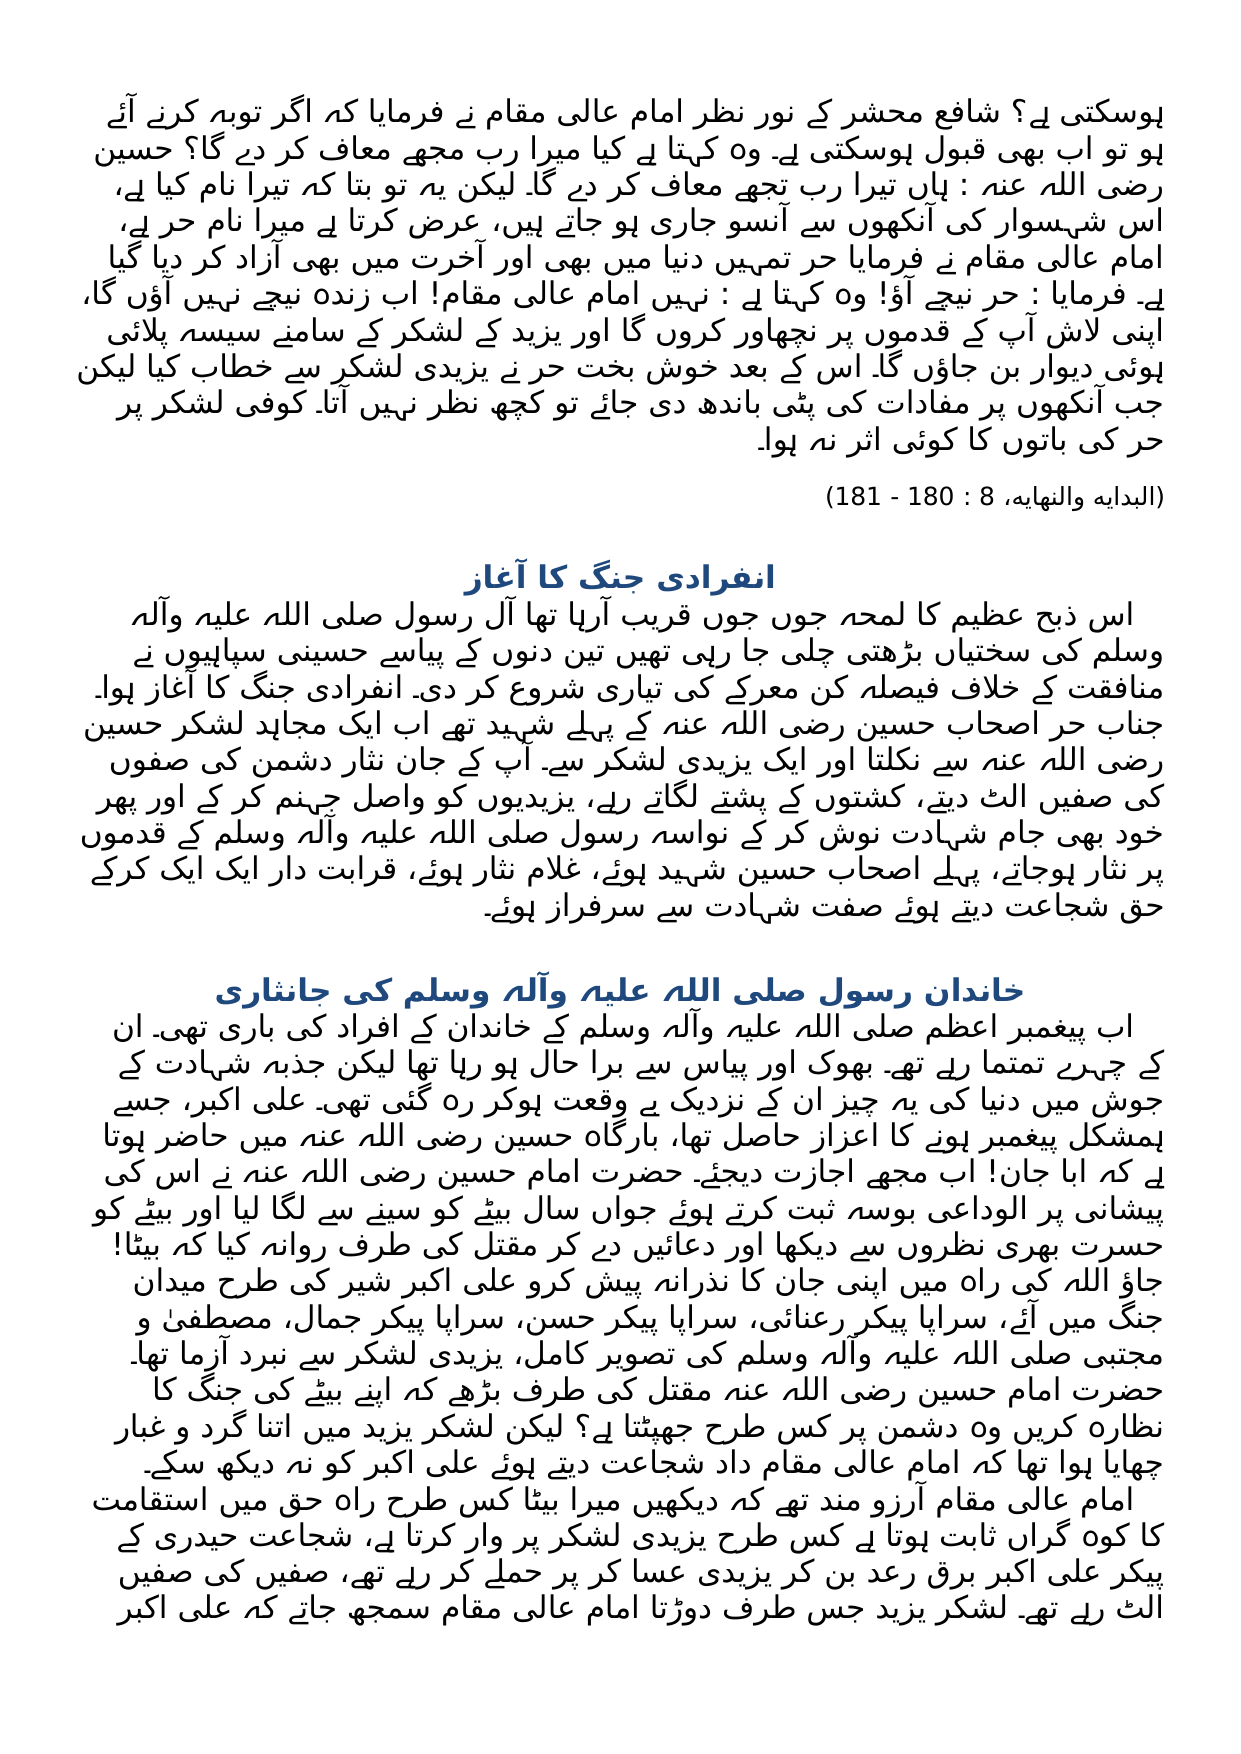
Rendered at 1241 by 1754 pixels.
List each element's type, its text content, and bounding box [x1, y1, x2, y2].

text (البدايه والنهايه، 8 : 180 - 181) [75, 482, 1165, 511]
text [75, 94, 1165, 457]
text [75, 1481, 1165, 1626]
text اس ذبح عظیم کا لمحہ جوں جوں قریب آرہا تھا آل رسول صلی اللہ علیہ وآلہ وسلم کی سختیاں بڑھتی چلی جا رہی تھیں تین دنوں کے پیاسے حسینی سپاہیوں نے منافقت کے خلاف فیصلہ کن معرکے کی تیاری شروع کر دی۔ انفرادی جنگ کا آغاز ہوا۔ جناب حر اصحاب حسین رضی اللہ عنہ کے پہلے شہید تھے اب ایک مجاہد لشکر حسین رضی اللہ عنہ سے نکلتا اور ایک یزیدی لشکر سے۔ آپ کے جان نثار دشمن کی صفوں کی صفیں الٹ دیتے، کشتوں کے پشتے لگاتے رہے، یزیدیوں کو واصل جہنم کر کے اور پھر خود بھی جام شہادت نوش کر کے نواسہ رسول صلی اللہ علیہ وآلہ وسلم کے قدموں پر نثار ہوجاتے، پہلے اصحاب حسین شہید ہوئے، غلام نثار ہوئے، قرابت دار ایک ایک کرکے حق شجاعت دیتے ہوئے صفت شہادت سے سرفراز ہوئے۔ [75, 596, 1165, 923]
text اب پیغمبر اعظم صلی اللہ علیہ وآلہ وسلم کے خاندان کے افراد کی باری تھی۔ ان کے چہرے تمتما رہے تھے۔ بھوک اور پیاس سے برا حال ہو رہا تھا لیکن جذبہ شہادت کے جوش میں دنیا کی یہ چیز ان کے نزدیک بے وقعت ہوکر رہ گئی تھی۔ علی اکبر، جسے ہمشکل پیغمبر ہونے کا اعزاز حاصل تھا، بارگاہ حسین رضی اللہ عنہ میں حاضر ہوتا ہے کہ ابا جان! اب مجھے اجازت دیجئے۔ حضرت امام حسین رضی اللہ عنہ نے اس کی پیشانی پر الوداعی بوسہ ثبت کرتے ہوئے جواں سال بیٹے کو سینے سے لگا لیا اور بیٹے کو حسرت بھری نظروں سے دیکھا اور دعائیں دے کر مقتل کی طرف روانہ کیا کہ بیٹا! جاؤ اللہ کی راہ میں اپنی جان کا نذرانہ پیش کرو علی اکبر شیر کی طرح میدان جنگ میں آئے، سراپا پیکر رعنائی، سراپا پیکر حسن، سراپا پیکر جمال، مصطفیٰ و مجتبی صلی اللہ علیہ وآلہ وسلم کی تصویر کامل، یزیدی لشکر سے نبرد آزما تھا۔ حضرت امام حسین رضی اللہ عنہ مقتل کی طرف بڑھے کہ اپنے بیٹے کی جنگ کا نظارہ کریں وہ دشمن پر کس طرح جھپٹتا ہے؟ لیکن لشکر یزید میں اتنا گرد و غبار چھایا ہوا تھا کہ امام عالی مقام داد شجاعت دیتے ہوئے علی اکبر کو نہ دیکھ سکے۔ [75, 1008, 1165, 1481]
subtitle خاندان رسول صلی اللہ علیہ وآلہ وسلم کی جانثاری [75, 972, 1165, 1008]
subtitle انفرادی جنگ کا آغاز [75, 560, 1165, 596]
